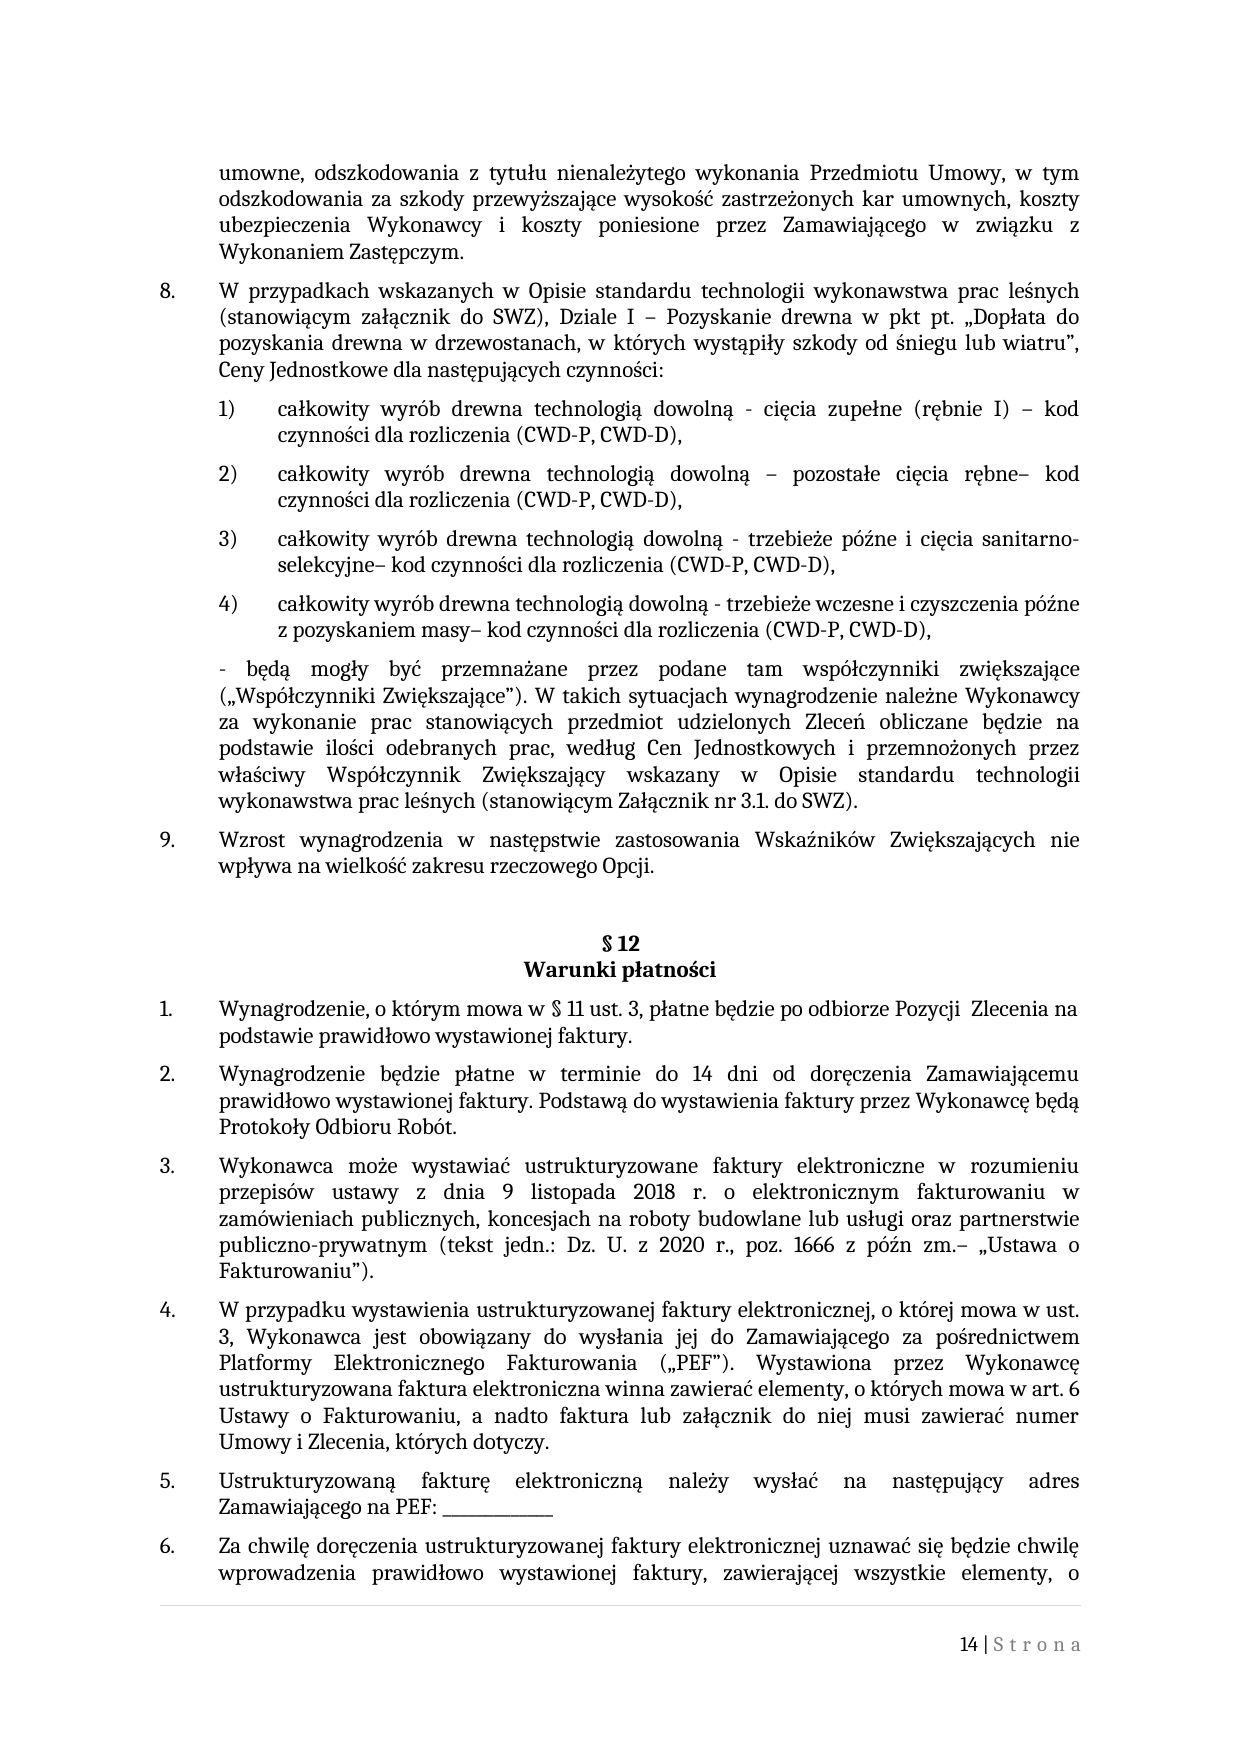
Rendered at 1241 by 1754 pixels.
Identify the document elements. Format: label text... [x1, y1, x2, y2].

text § 12 Warunki płatności [159, 931, 1081, 983]
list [159, 159, 1081, 265]
text 1) całkowity wyrób drewna technologią dowolną - cięcia zupełne (rębnie I) – kod czynności dla rozliczenia (CWD-P, CWD-D), [218, 395, 1081, 448]
list Wynagrodzenie, o którym mowa w § 11 ust. 3, płatne będzie po odbiorze Pozycji Zlecenia na podstawie prawidłowo wystawionej faktury. [159, 996, 1081, 1049]
list W przypadkach wskazanych w Opisie standardu technologii wykonawstwa prac leśnych (stanowiącym załącznik do SWZ), Dziale I – Pozyskanie drewna w pkt pt. „Dopłata do pozyskania drewna w drzewostanach, w których wystąpiły szkody od śniegu lub wiatru”, Ceny Jednostkowe dla następujących czynności: [159, 277, 1081, 383]
list Wynagrodzenie będzie płatne w terminie do 14 dni od doręczenia Zamawiającemu prawidłowo wystawionej faktury. Podstawą do wystawienia faktury przez Wykonawcę będą Protokoły Odbioru Robót. [159, 1061, 1081, 1140]
list Ustrukturyzowaną fakturę elektroniczną należy wysłać na następujący adres Zamawiającego na PEF: _____________ [159, 1468, 1081, 1520]
text 9. Wzrost wynagrodzenia w następstwie zastosowania Wskaźników Zwiększających nie wpływa na wielkość zakresu rzeczowego Opcji. [159, 827, 1081, 879]
list Wykonawca może wystawiać ustrukturyzowane faktury elektroniczne w rozumieniu przepisów ustawy z dnia 9 listopada 2018 r. o elektronicznym fakturowaniu w zamówieniach publicznych, koncesjach na roboty budowlane lub usługi oraz partnerstwie publiczno-prywatnym (tekst jedn.: Dz. U. z 2020 r., poz. 1666 z późn zm.– „Ustawa o Fakturowaniu”). [159, 1153, 1081, 1284]
text - będą mogły być przemnażane przez podane tam współczynniki zwiększające („Współczynniki Zwiększające”). W takich sytuacjach wynagrodzenie należne Wykonawcy za wykonanie prac stanowiących przedmiot udzielonych Zleceń obliczane będzie na podstawie ilości odebranych prac, według Cen Jednostkowych i przemnożonych przez właściwy Współczynnik Zwiększający wskazany w Opisie standardu technologii wykonawstwa prac leśnych (stanowiącym Załącznik nr 3.1. do SWZ). [218, 656, 1081, 814]
text 2) całkowity wyrób drewna technologią dowolną – pozostałe cięcia rębne– kod czynności dla rozliczenia (CWD-P, CWD-D), [218, 461, 1081, 513]
text 4) całkowity wyrób drewna technologią dowolną - trzebieże wczesne i czyszczenia późne z pozyskaniem masy– kod czynności dla rozliczenia (CWD-P, CWD-D), [218, 591, 1081, 644]
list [159, 1533, 1081, 1586]
list W przypadku wystawienia ustrukturyzowanej faktury elektronicznej, o której mowa w ust. 3, Wykonawca jest obowiązany do wysłania jej do Zamawiającego za pośrednictwem Platformy Elektronicznego Fakturowania („PEF”). Wystawiona przez Wykonawcę ustrukturyzowana faktura elektroniczna winna zawierać elementy, o których mowa w art. 6 Ustawy o Fakturowaniu, a nadto faktura lub załącznik do niej musi zawierać numer Umowy i Zlecenia, których dotyczy. [159, 1297, 1081, 1455]
text 3) całkowity wyrób drewna technologią dowolną - trzebieże późne i cięcia sanitarno-selekcyjne– kod czynności dla rozliczenia (CWD-P, CWD-D), [218, 526, 1081, 578]
